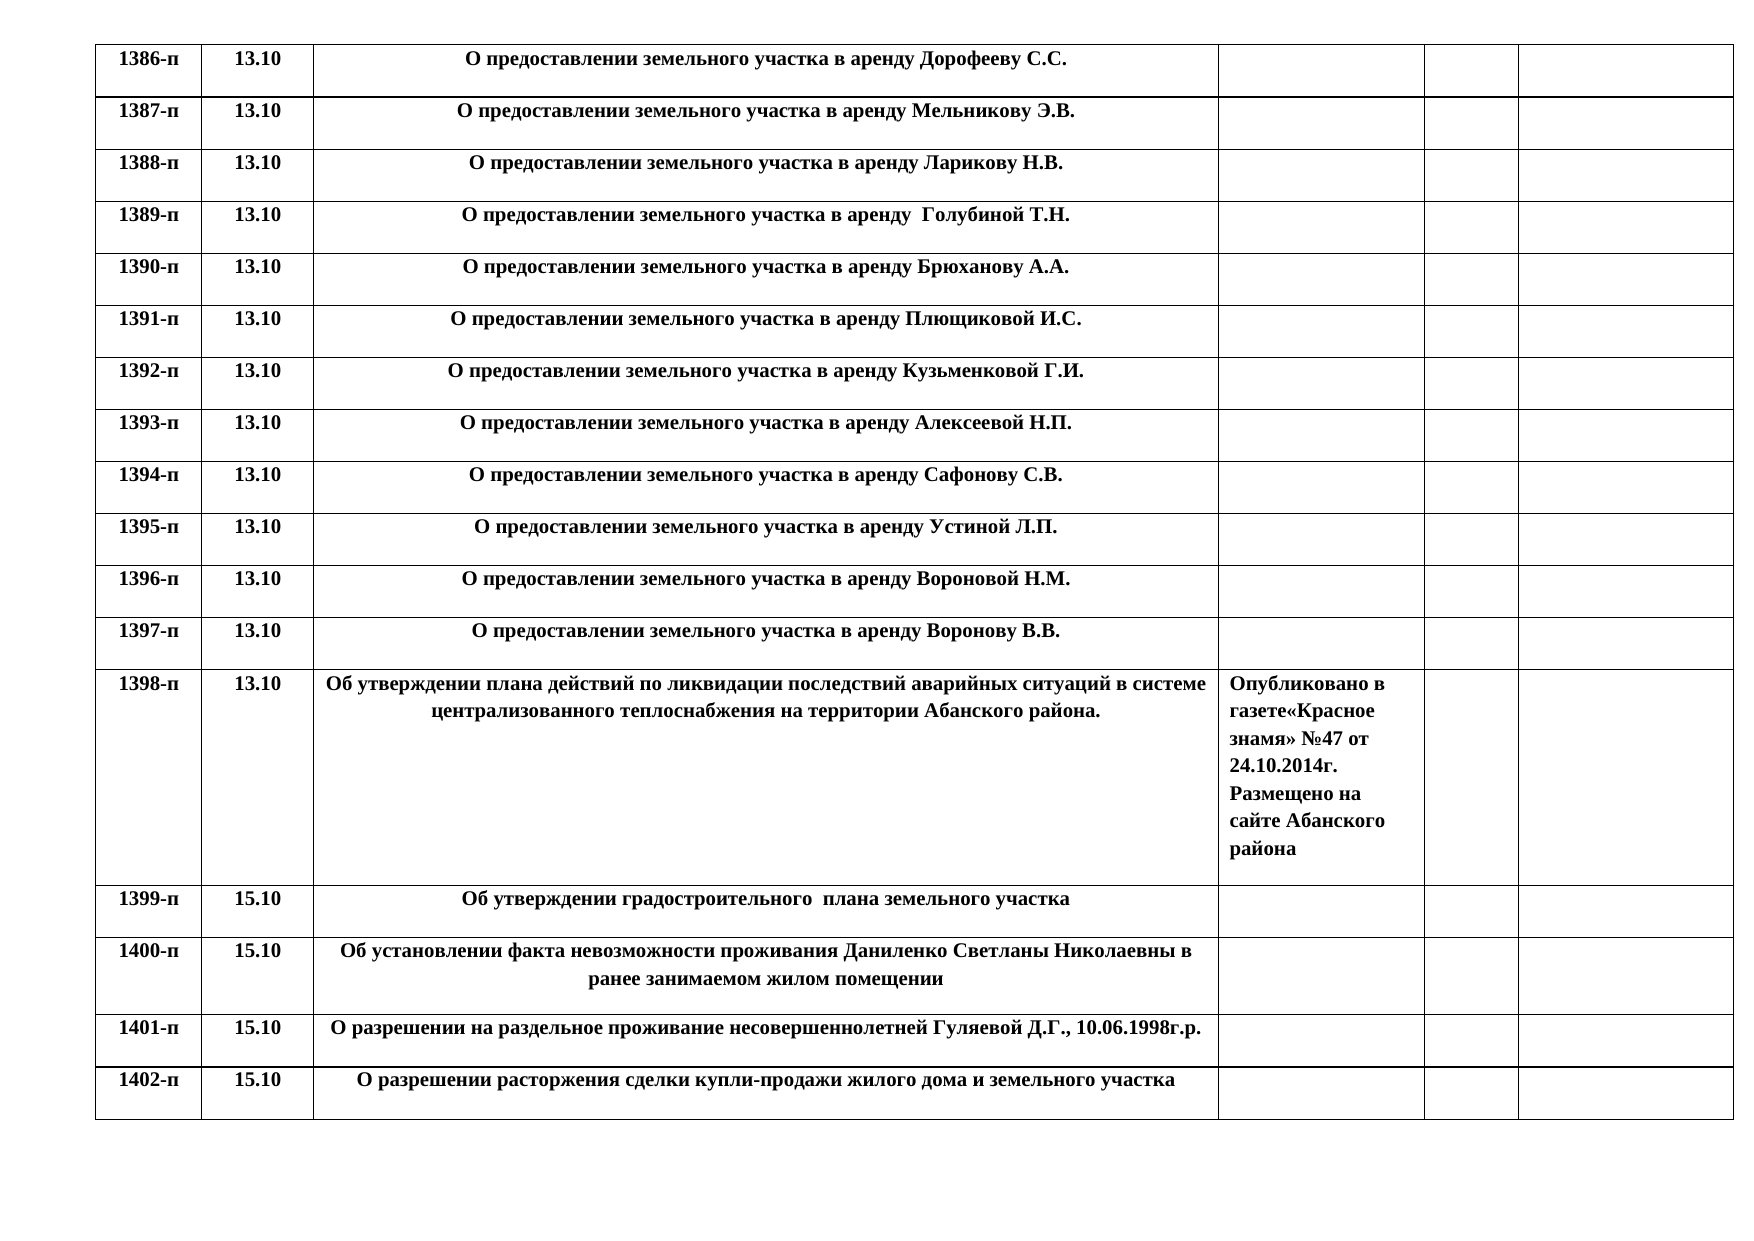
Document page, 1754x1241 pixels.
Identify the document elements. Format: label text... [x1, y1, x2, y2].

table_cell 1390-п [96, 254, 201, 305]
table_cell 13.10 [202, 410, 313, 461]
table_cell [1219, 886, 1424, 937]
table_cell [1219, 1015, 1424, 1066]
table_cell [1425, 514, 1518, 565]
table_cell [1519, 202, 1733, 253]
table_cell [1519, 1068, 1733, 1118]
table_cell [1425, 886, 1518, 937]
table_cell [1425, 358, 1518, 409]
table_cell 1386-п [96, 45, 201, 96]
table_cell Об утверждении градостроительного плана земельного участка [314, 886, 1218, 937]
table_cell [1425, 618, 1518, 669]
table_cell [1219, 254, 1424, 305]
table_cell О предоставлении земельного участка в аренду Вороновой Н.М. [314, 566, 1218, 617]
table_cell [1425, 150, 1518, 201]
table_cell 13.10 [202, 98, 313, 148]
table_cell [1425, 938, 1518, 1014]
table_cell 1400-п [96, 938, 201, 1014]
table_cell 13.10 [202, 462, 313, 513]
table_cell [1219, 98, 1424, 148]
table_cell [1519, 514, 1733, 565]
table_cell 1388-п [96, 150, 201, 201]
table_cell 13.10 [202, 566, 313, 617]
table_cell [1425, 1068, 1518, 1118]
table_cell 13.10 [202, 150, 313, 201]
table_cell [1425, 254, 1518, 305]
table_cell [1519, 254, 1733, 305]
table_cell О предоставлении земельного участка в аренду Мельникову Э.В. [314, 98, 1218, 148]
table_cell [1219, 410, 1424, 461]
table_cell О предоставлении земельного участка в аренду Брюханову А.А. [314, 254, 1218, 305]
table_cell [1219, 566, 1424, 617]
table_cell О предоставлении земельного участка в аренду Устиной Л.П. [314, 514, 1218, 565]
table_cell 15.10 [202, 938, 313, 1014]
table_cell 1391-п [96, 306, 201, 357]
table_cell О предоставлении земельного участка в аренду Алексеевой Н.П. [314, 410, 1218, 461]
table_cell 13.10 [202, 670, 313, 885]
table_cell О предоставлении земельного участка в аренду Ларикову Н.В. [314, 150, 1218, 201]
table_cell [1519, 98, 1733, 148]
table_cell О разрешении расторжения сделки купли-продажи жилого дома и земельного участка [314, 1068, 1218, 1118]
table_cell [1519, 306, 1733, 357]
table_cell О предоставлении земельного участка в аренду Голубиной Т.Н. [314, 202, 1218, 253]
table_cell 1397-п [96, 618, 201, 669]
table_cell 13.10 [202, 618, 313, 669]
table_cell 13.10 [202, 254, 313, 305]
table_cell [1425, 566, 1518, 617]
table_cell О предоставлении земельного участка в аренду Плющиковой И.С. [314, 306, 1218, 357]
table_cell 1393-п [96, 410, 201, 461]
table_cell [1219, 462, 1424, 513]
table_cell [1519, 670, 1733, 885]
table_cell [1425, 202, 1518, 253]
table_cell 1399-п [96, 886, 201, 937]
table_cell [1219, 306, 1424, 357]
table_cell [1219, 45, 1424, 96]
table_cell [1219, 1068, 1424, 1118]
table_cell [1519, 462, 1733, 513]
table_cell 1389-п [96, 202, 201, 253]
table_cell [1219, 202, 1424, 253]
table_cell [1425, 1015, 1518, 1066]
table_cell [1425, 45, 1518, 96]
table_cell 1402-п [96, 1068, 201, 1118]
table_cell О разрешении на раздельное проживание несовершеннолетней Гуляевой Д.Г., 10.06.1998г.р. [314, 1015, 1218, 1066]
table_cell 1395-п [96, 514, 201, 565]
table_cell О предоставлении земельного участка в аренду Сафонову С.В. [314, 462, 1218, 513]
table_cell [1519, 938, 1733, 1014]
table_cell [1219, 514, 1424, 565]
table_cell Об установлении факта невозможности проживания Даниленко Светланы Николаевны в ранее занимаемом жилом помещении [314, 938, 1218, 1014]
table_cell [1519, 410, 1733, 461]
table_cell 13.10 [202, 514, 313, 565]
table_cell Об утверждении плана действий по ликвидации последствий аварийных ситуаций в системе централизованного теплоснабжения на территории Абанского района. [314, 670, 1218, 885]
table_cell [1425, 670, 1518, 885]
table_cell Опубликовано в газете«Красное знамя» №47 от 24.10.2014г. Размещено на сайте Абанского района [1219, 670, 1424, 885]
table_cell [1219, 150, 1424, 201]
table_cell 13.10 [202, 358, 313, 409]
table_cell 13.10 [202, 306, 313, 357]
table_cell [1519, 886, 1733, 937]
table_cell 13.10 [202, 45, 313, 96]
table_cell 1401-п [96, 1015, 201, 1066]
table_cell [1519, 566, 1733, 617]
table_cell 1396-п [96, 566, 201, 617]
table_cell 1392-п [96, 358, 201, 409]
table_cell 15.10 [202, 1068, 313, 1118]
table_cell [1519, 150, 1733, 201]
table_cell [1425, 462, 1518, 513]
table_cell О предоставлении земельного участка в аренду Кузьменковой Г.И. [314, 358, 1218, 409]
table_cell [1519, 618, 1733, 669]
table_cell 15.10 [202, 886, 313, 937]
table_cell 1394-п [96, 462, 201, 513]
table_cell [1219, 618, 1424, 669]
table_cell [1425, 306, 1518, 357]
table_cell 1387-п [96, 98, 201, 148]
table_cell [1519, 358, 1733, 409]
table_cell [1425, 410, 1518, 461]
table_cell О предоставлении земельного участка в аренду Воронову В.В. [314, 618, 1218, 669]
table_cell 15.10 [202, 1015, 313, 1066]
table_cell [1219, 358, 1424, 409]
table_cell 1398-п [96, 670, 201, 885]
table_cell [1519, 1015, 1733, 1066]
table_cell О предоставлении земельного участка в аренду Дорофееву С.С. [314, 45, 1218, 96]
table_cell [1219, 938, 1424, 1014]
table_cell [1425, 98, 1518, 148]
table_cell 13.10 [202, 202, 313, 253]
table_cell [1519, 45, 1733, 96]
